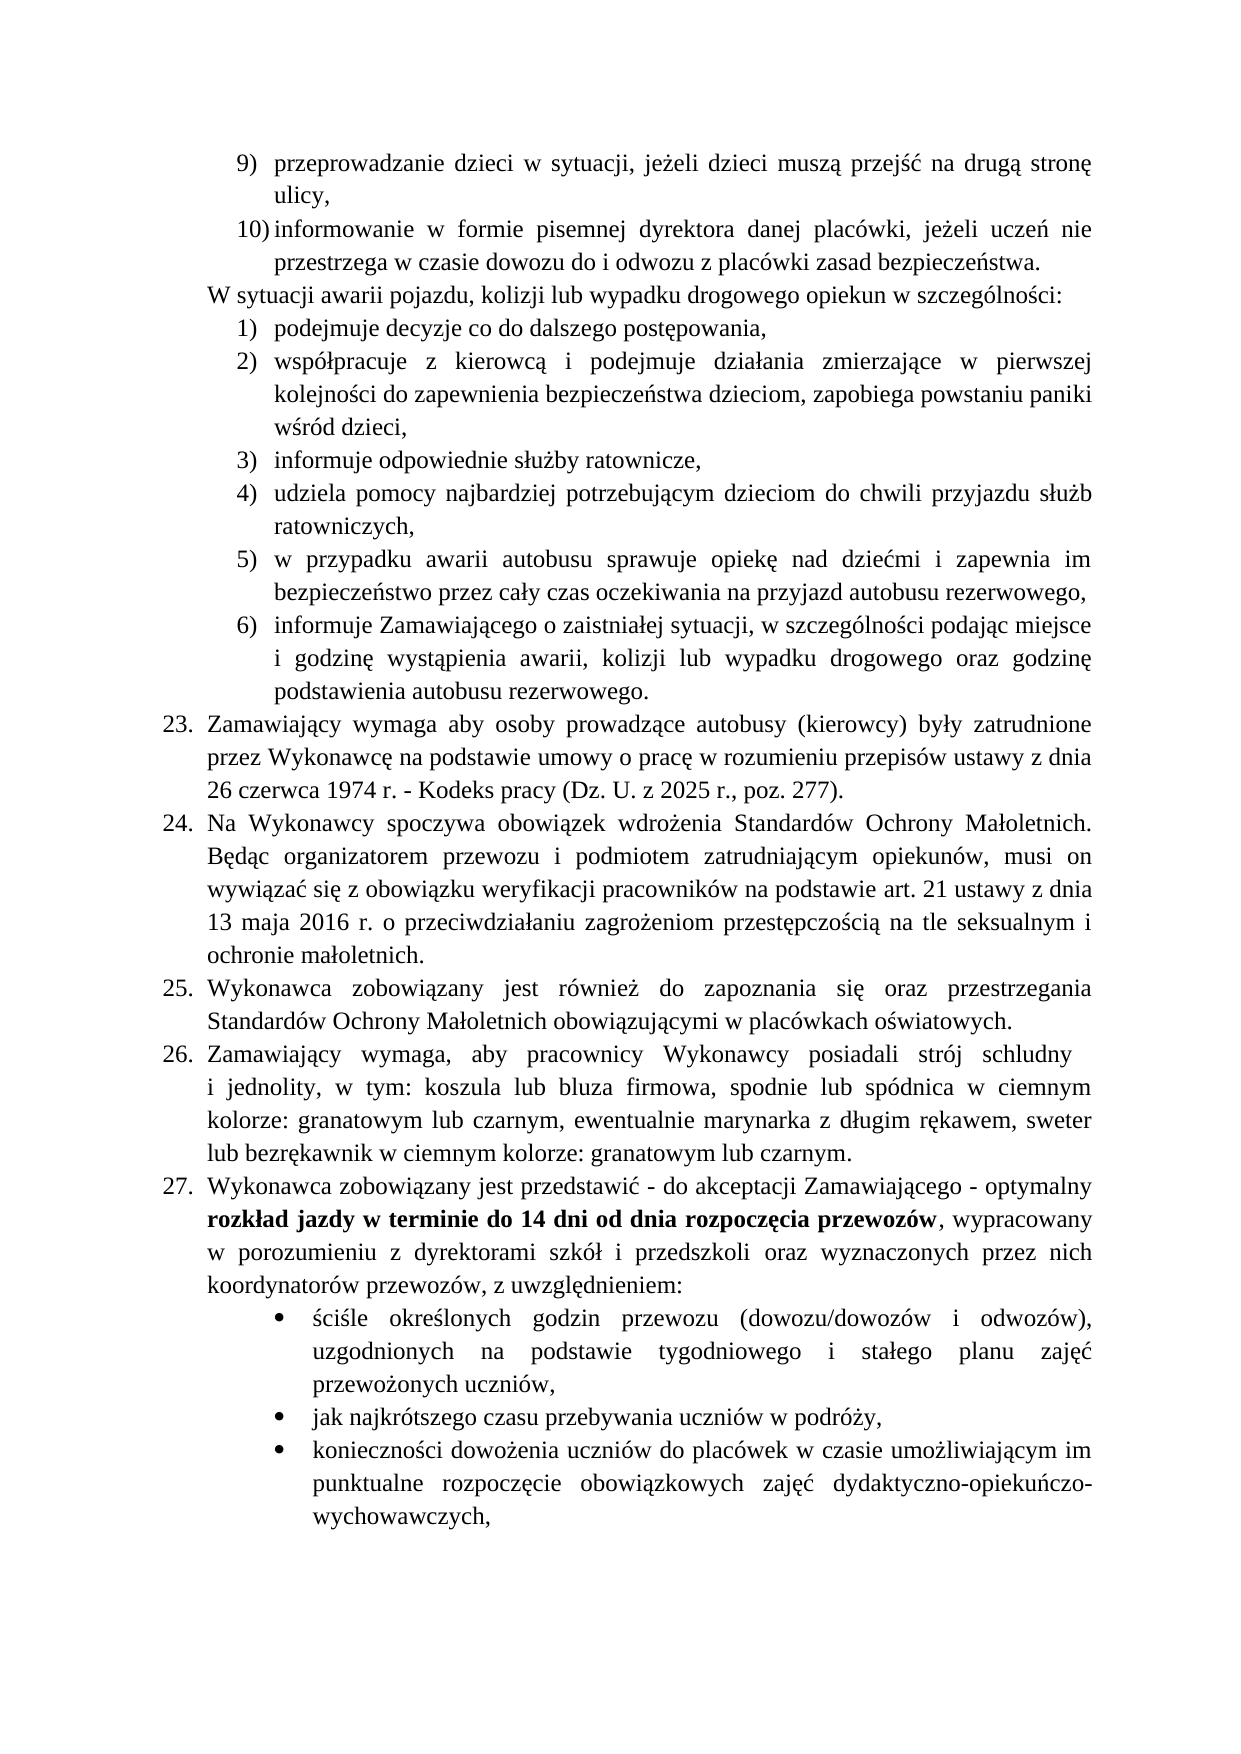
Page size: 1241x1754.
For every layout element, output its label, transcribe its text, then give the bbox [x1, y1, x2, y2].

list współpracuje z kierowcą i podejmuje działania zmierzające w pierwszej kolejności do zapewnienia bezpieczeństwa dzieciom, zapobiega powstaniu paniki wśród dzieci, [236, 346, 1093, 441]
list informuje odpowiednie służby ratownicze, [236, 445, 1093, 473]
list informuje Zamawiającego o zaistniałej sytuacji, w szczególności podając miejsce i godzinę wystąpienia awarii, kolizji lub wypadku drogowego oraz godzinę podstawienia autobusu rezerwowego. [236, 610, 1093, 705]
list Wykonawca zobowiązany jest również do zapoznania się oraz przestrzegania Standardów Ochrony Małoletnich obowiązującymi w placówkach oświatowych. [162, 973, 1093, 1035]
list Zamawiający wymaga aby osoby prowadzące autobusy (kierowcy) były zatrudnione przez Wykonawcę na podstawie umowy o pracę w rozumieniu przepisów ustawy z dnia 26 czerwca 1974 r. - Kodeks pracy (Dz. U. z 2025 r., poz. 277). [162, 709, 1093, 804]
list przeprowadzanie dzieci w sytuacji, jeżeli dzieci muszą przejść na drugą stronę ulicy, [236, 148, 1093, 209]
list ściśle określonych godzin przewozu (dowozu/dowozów i odwozów), uzgodnionych na podstawie tygodniowego i stałego planu zajęć przewożonych uczniów, [275, 1303, 1093, 1398]
list konieczności dowożenia uczniów do placówek w czasie umożliwiającym im punktualne rozpoczęcie obowiązkowych zajęć dydaktyczno-opiekuńczo-wychowawczych, [275, 1435, 1093, 1530]
list Na Wykonawcy spoczywa obowiązek wdrożenia Standardów Ochrony Małoletnich. Będąc organizatorem przewozu i podmiotem zatrudniającym opiekunów, musi on wywiązać się z obowiązku weryfikacji pracowników na podstawie art. 21 ustawy z dnia 13 maja 2016 r. o przeciwdziałaniu zagrożeniom przestępczością na tle seksualnym i ochronie małoletnich. [162, 808, 1093, 969]
list W sytuacji awarii pojazdu, kolizji lub wypadku drogowego opiekun w szczególności: [207, 280, 1093, 308]
list udziela pomocy najbardziej potrzebującym dzieciom do chwili przyjazdu służb ratowniczych, [236, 478, 1093, 539]
list informowanie w formie pisemnej dyrektora danej placówki, jeżeli uczeń nie przestrzega w czasie dowozu do i odwozu z placówki zasad bezpieczeństwa. [236, 214, 1093, 275]
list Zamawiający wymaga, aby pracownicy Wykonawcy posiadali strój schludny i jednolity, w tym: koszula lub bluza firmowa, spodnie lub spódnica w ciemnym kolorze: granatowym lub czarnym, ewentualnie marynarka z długim rękawem, sweter lub bezrękawnik w ciemnym kolorze: granatowym lub czarnym. [162, 1039, 1093, 1167]
list podejmuje decyzje co do dalszego postępowania, [236, 313, 1093, 341]
list Wykonawca zobowiązany jest przedstawić - do akceptacji Zamawiającego - optymalny rozkład jazdy w terminie do 14 dni od dnia rozpoczęcia przewozów, wypracowany w porozumieniu z dyrektorami szkół i przedszkoli oraz wyznaczonych przez nich koordynatorów przewozów, z uwzględnieniem: [162, 1171, 1093, 1299]
list jak najkrótszego czasu przebywania uczniów w podróży, [275, 1402, 1093, 1431]
list w przypadku awarii autobusu sprawuje opiekę nad dziećmi i zapewnia im bezpieczeństwo przez cały czas oczekiwania na przyjazd autobusu rezerwowego, [236, 544, 1093, 606]
